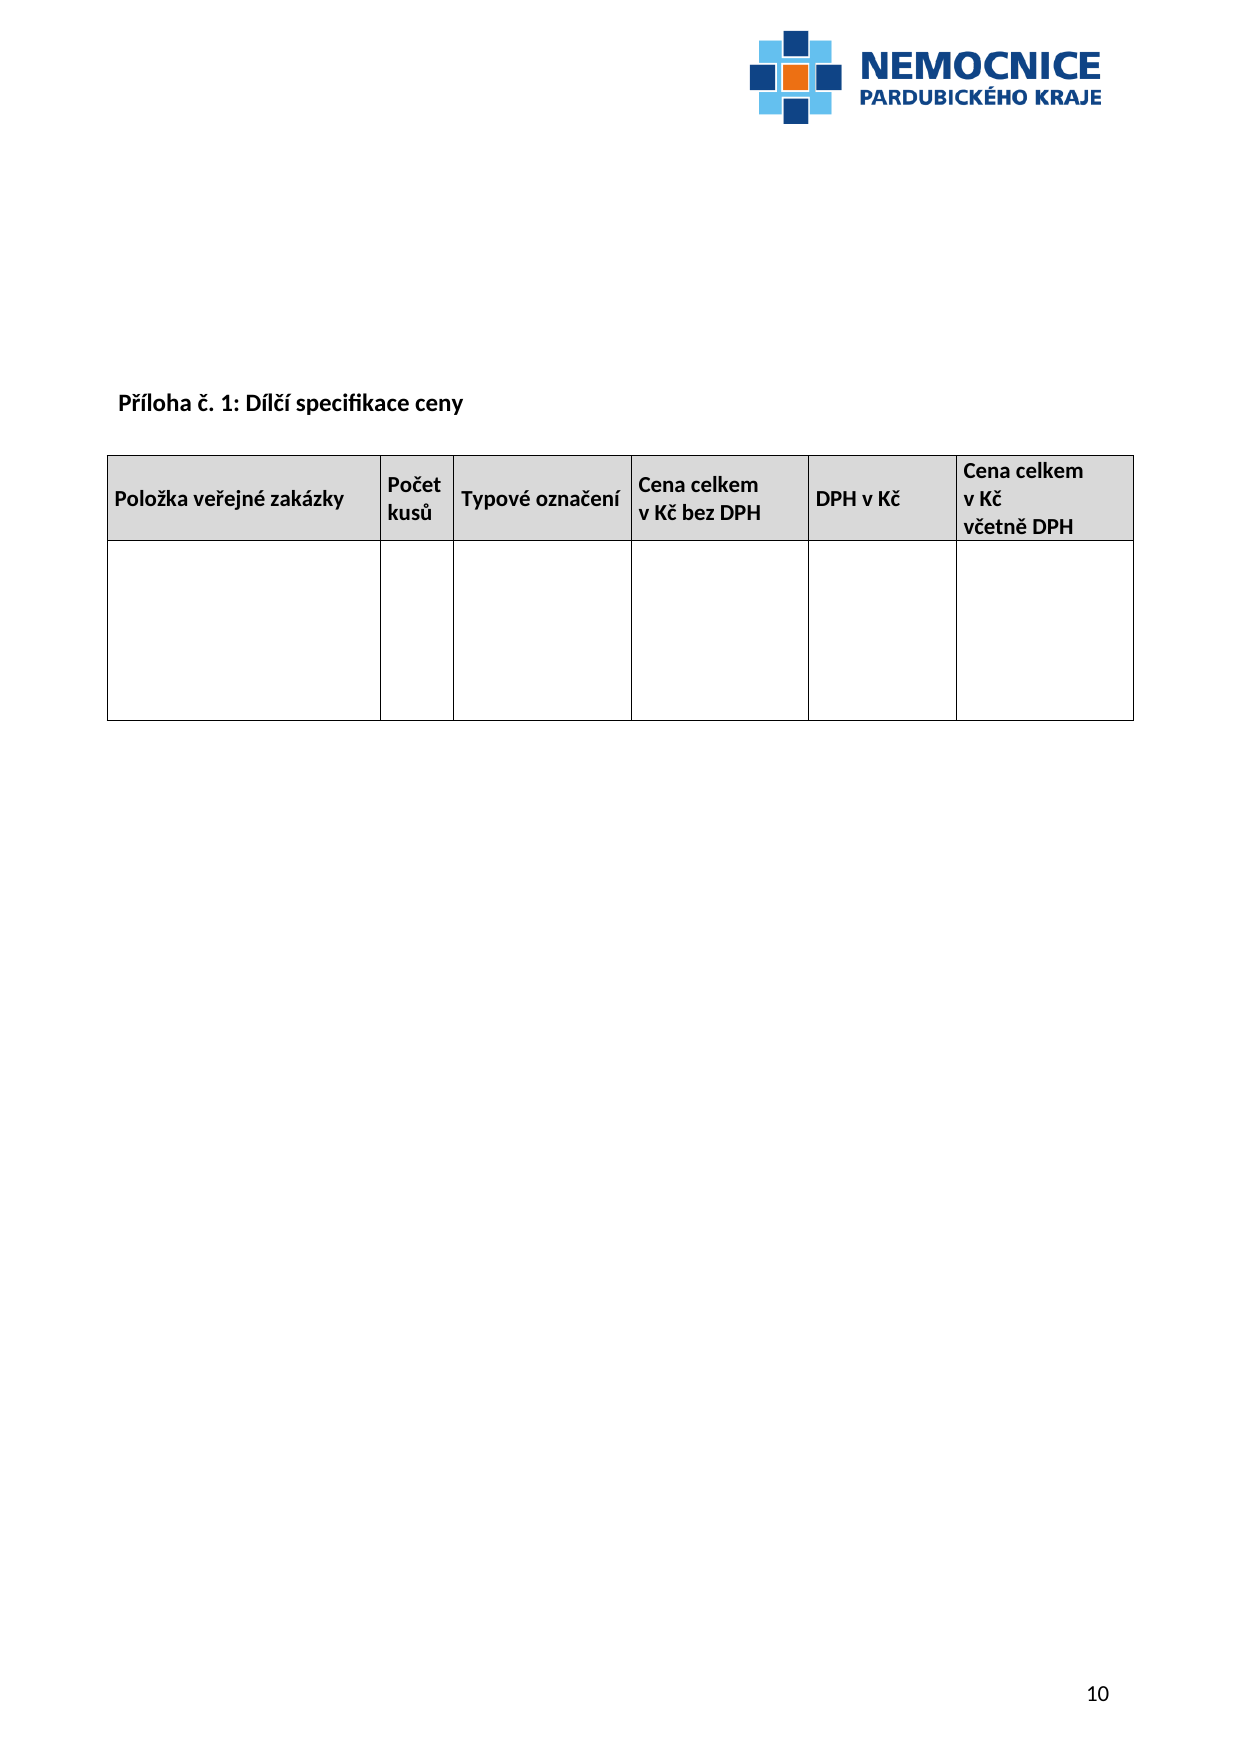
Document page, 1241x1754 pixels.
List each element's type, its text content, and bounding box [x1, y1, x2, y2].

table_cell [454, 541, 631, 719]
picture [748, 29, 1101, 125]
table_header Typové označení [454, 456, 631, 540]
table_header Položka veřejné zakázky [108, 456, 380, 540]
table_cell [809, 541, 956, 719]
table_header Cena celkem v Kč včetně DPH [957, 456, 1133, 540]
text Příloha č. 1: Dílčí specifikace ceny [118, 388, 1122, 418]
table_cell [108, 541, 380, 719]
table_cell [957, 541, 1133, 719]
table_cell [632, 541, 808, 719]
table_header DPH v Kč [809, 456, 956, 540]
table_cell [381, 541, 453, 719]
table_header Cena celkem v Kč bez DPH [632, 456, 808, 540]
table_header Počet kusů [381, 456, 453, 540]
